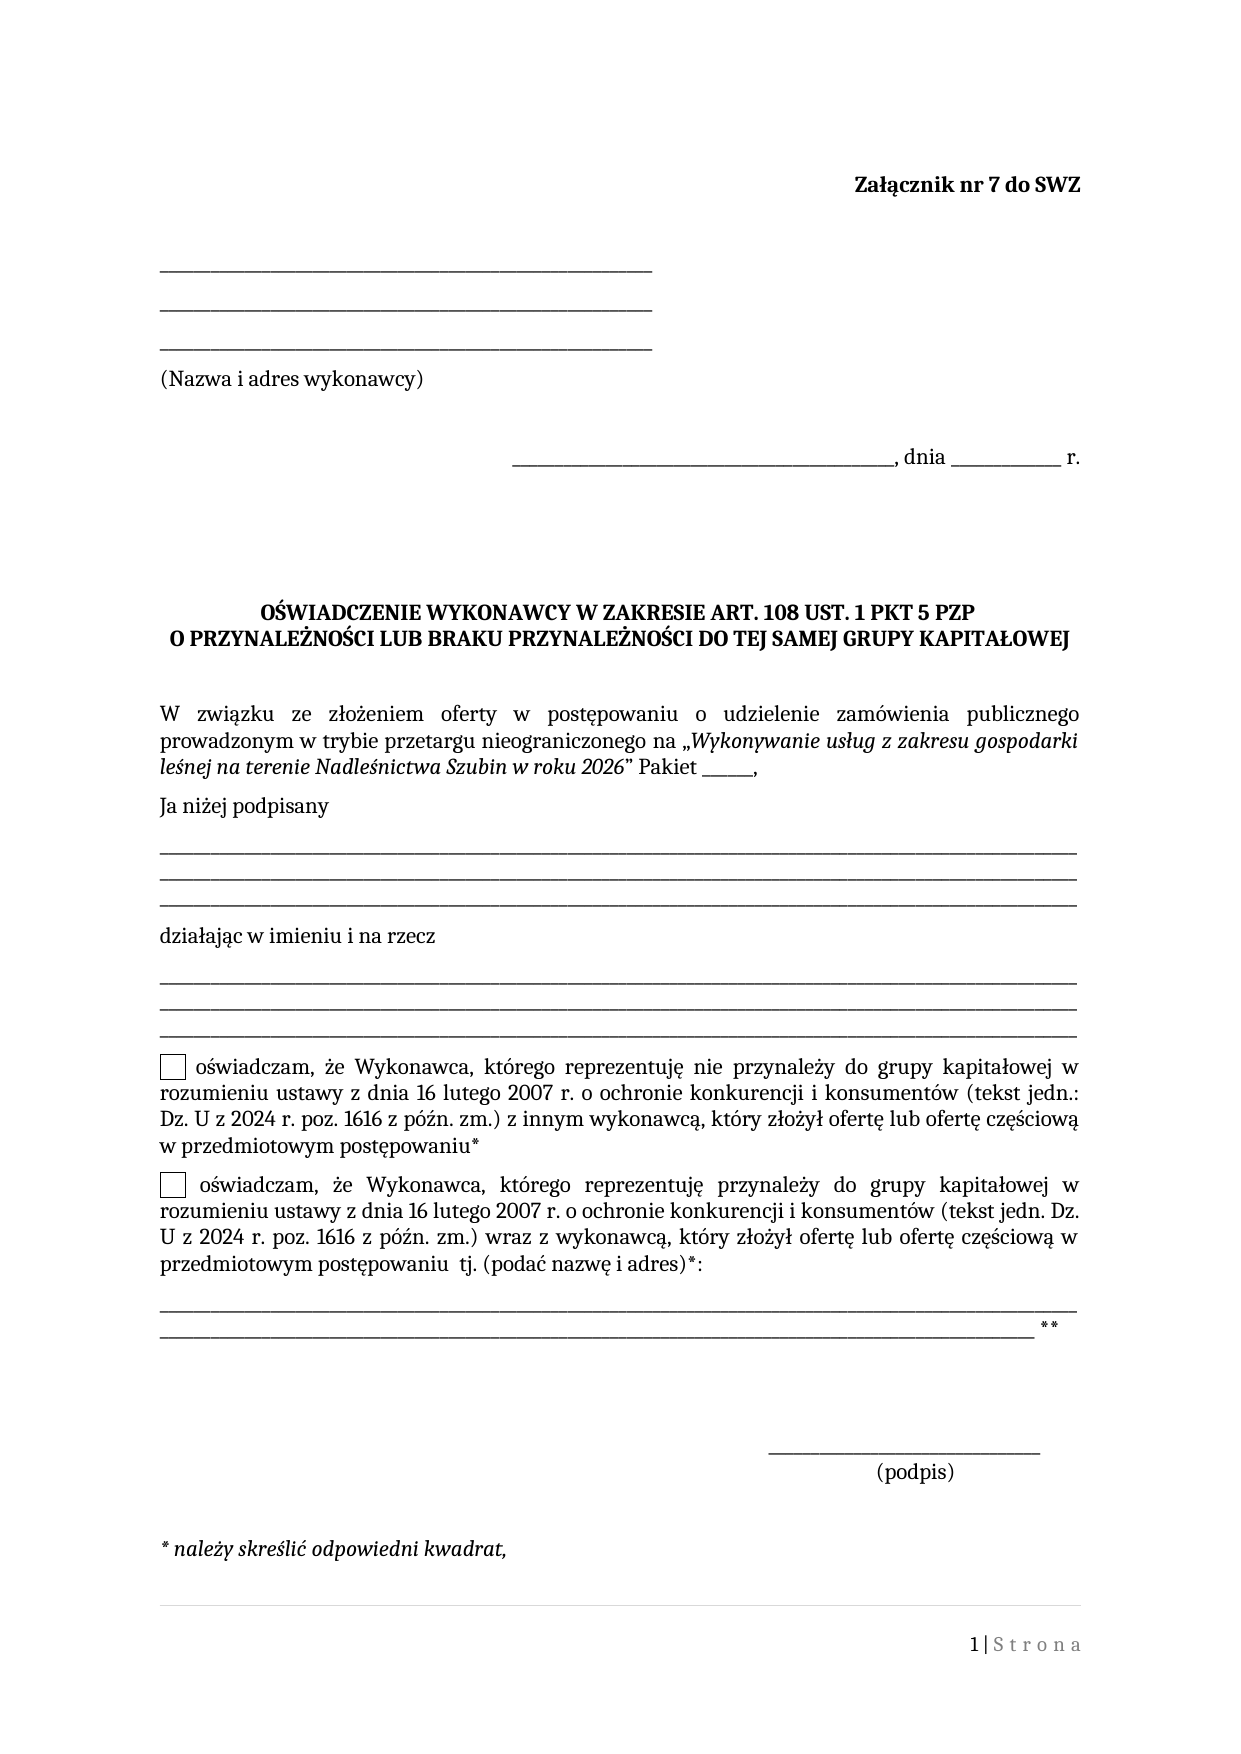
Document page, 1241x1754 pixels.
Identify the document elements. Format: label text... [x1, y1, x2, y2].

text działając w imieniu i na rzecz [159, 923, 1081, 949]
text __________________________________________________________ [159, 327, 1081, 354]
text W związku ze złożeniem oferty w postępowaniu o udzielenie zamówienia publicznego prowadzonym w trybie przetargu nieograniczonego na „Wykonywanie usług z zakresu gospodarki leśnej na terenie Nadleśnictwa Szubin w roku 2026” Pakiet ______, [159, 701, 1081, 780]
text ____________________________________________________________________________________________________________________________________________________________________________________________________________________________________________________________________________________________________________________________________ [159, 831, 1081, 911]
text Załącznik nr 7 do SWZ [159, 172, 1081, 198]
text ___________________________________________________________________________________________________________________________________________________________________________________________________________________ ** [159, 1289, 1081, 1342]
text __________________________________________________________ [159, 250, 1081, 276]
text __________________________________________________________ [159, 288, 1081, 315]
text ________________________________ (podpis) [750, 1432, 1081, 1485]
text * należy skreślić odpowiedni kwadrat, [159, 1536, 1081, 1563]
text _____________________________________________, dnia _____________ r. [159, 444, 1081, 470]
text oświadczam, że Wykonawca, którego reprezentuję nie przynależy do grupy kapitałowej w rozumieniu ustawy z dnia 16 lutego 2007 r. o ochronie konkurencji i konsumentów (tekst jedn.: Dz. U z 2024 r. poz. 1616 z późn. zm.) z innym wykonawcą, który złożył ofertę lub ofertę częściową w przedmiotowym postępowaniu* [159, 1053, 1081, 1159]
text ____________________________________________________________________________________________________________________________________________________________________________________________________________________________________________________________________________________________________________________________________ [159, 962, 1081, 1041]
text OŚWIADCZENIE WYKONAWCY W ZAKRESIE ART. 108 UST. 1 PKT 5 PZP O PRZYNALEŻNOŚCI LUB BRAKU PRZYNALEŻNOŚCI DO TEJ SAMEJ GRUPY KAPITAŁOWEJ [159, 599, 1081, 652]
text oświadczam, że Wykonawca, którego reprezentuję przynależy do grupy kapitałowej w rozumieniu ustawy z dnia 16 lutego 2007 r. o ochronie konkurencji i konsumentów (tekst jedn. Dz. U z 2024 r. poz. 1616 z późn. zm.) wraz z wykonawcą, który złożył ofertę lub ofertę częściową w przedmiotowym postępowaniu tj. (podać nazwę i adres)*: [159, 1171, 1081, 1277]
text Ja niżej podpisany [159, 793, 1081, 819]
text (Nazwa i adres wykonawcy) [159, 366, 1081, 393]
